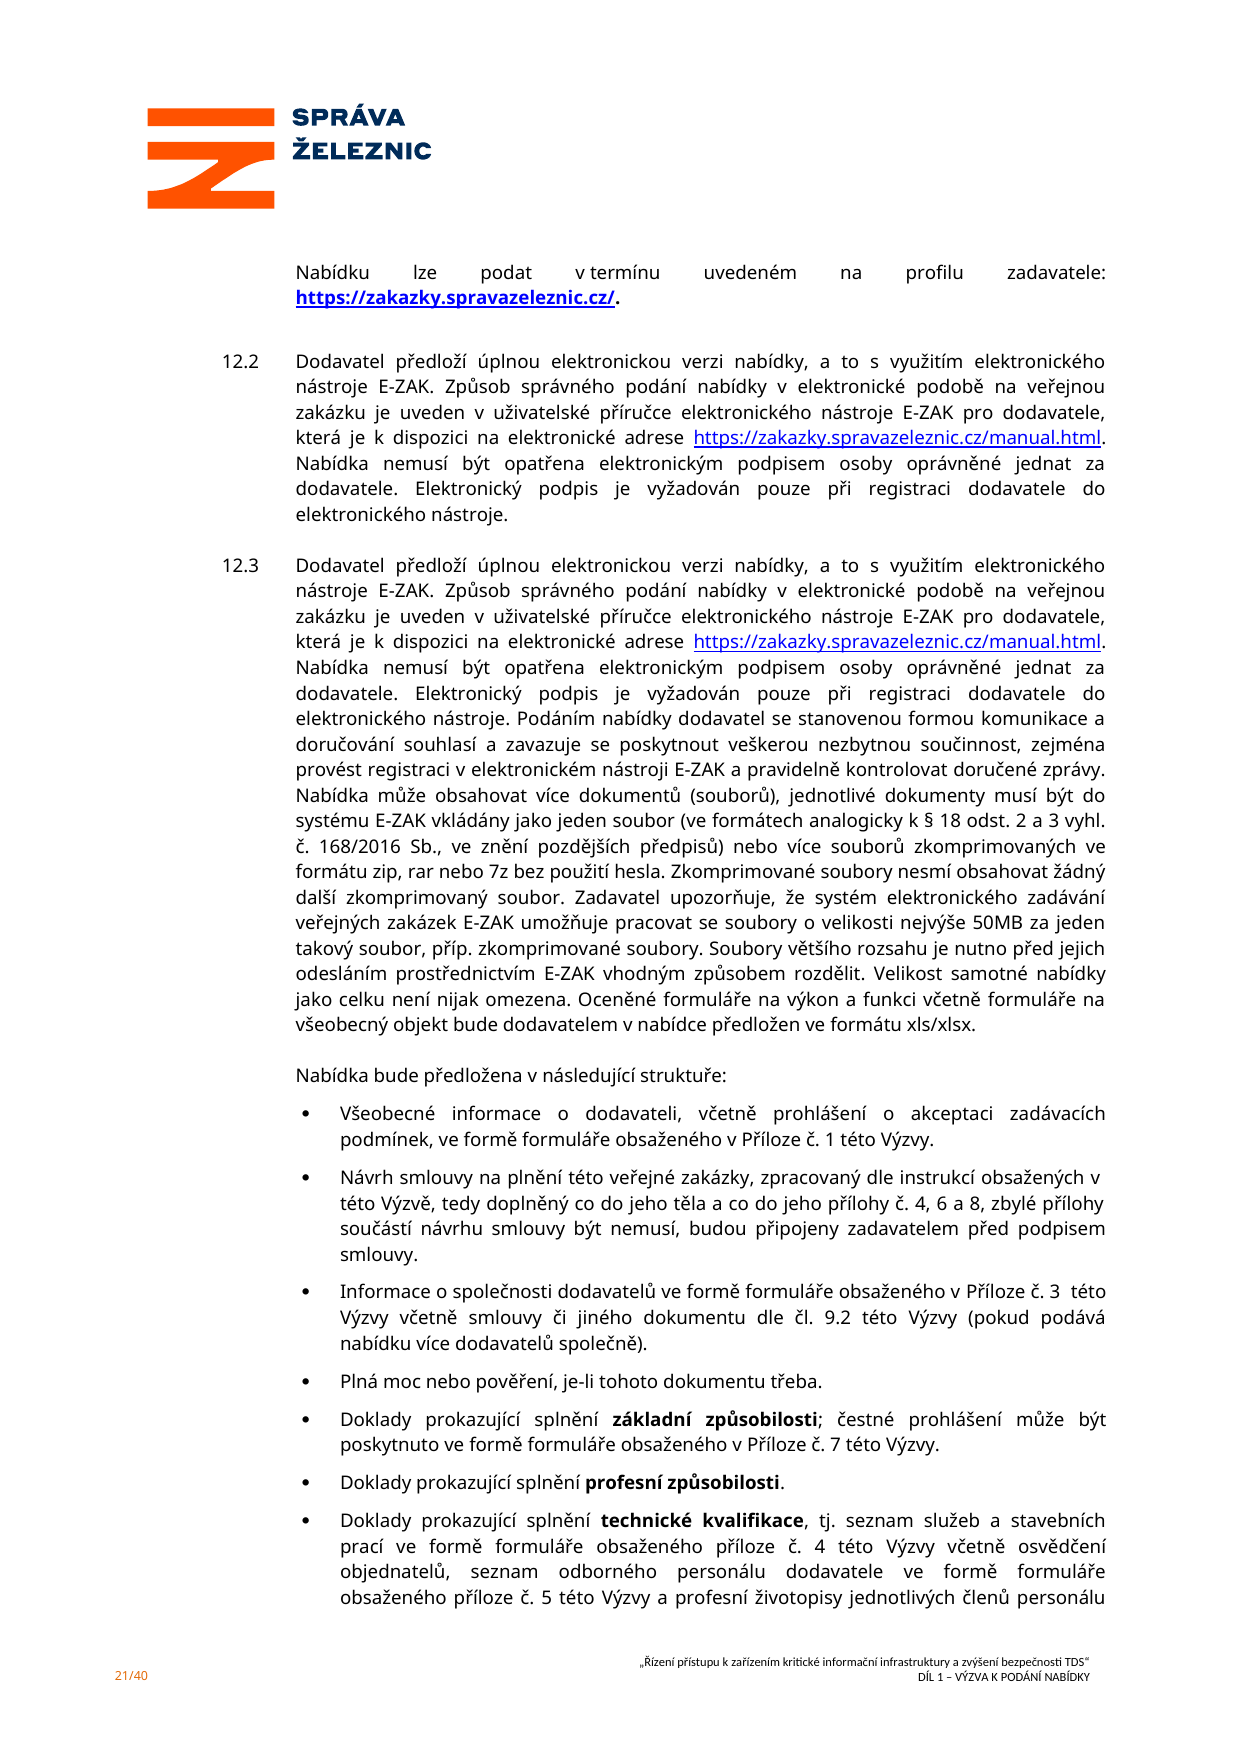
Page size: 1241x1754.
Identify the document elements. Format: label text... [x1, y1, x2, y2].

list Dodavatel předloží úplnou elektronickou verzi nabídky, a to s využitím elektronického nástroje E-ZAK. Způsob správného podání nabídky v elektronické podobě na veřejnou zakázku je uveden v uživatelské příručce elektronického nástroje E-ZAK pro dodavatele, která je k dispozici na elektronické adrese https://zakazky.spravazeleznic.cz/manual.html. Nabídka nemusí být opatřena elektronickým podpisem osoby oprávněné jednat za dodavatele. Elektronický podpis je vyžadován pouze při registraci dodavatele do elektronického nástroje. [222, 348, 1106, 527]
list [302, 1507, 1106, 1609]
text Nabídku lze podat v termínu uvedeném na profilu zadavatele: https://zakazky.spravazeleznic.cz/. [295, 259, 1106, 310]
list Doklady prokazující splnění profesní způsobilosti. [302, 1469, 1106, 1495]
list Dodavatel předloží úplnou elektronickou verzi nabídky, a to s využitím elektronického nástroje E-ZAK. Způsob správného podání nabídky v elektronické podobě na veřejnou zakázku je uveden v uživatelské příručce elektronického nástroje E-ZAK pro dodavatele, která je k dispozici na elektronické adrese https://zakazky.spravazeleznic.cz/manual.html. Nabídka nemusí být opatřena elektronickým podpisem osoby oprávněné jednat za dodavatele. Elektronický podpis je vyžadován pouze při registraci dodavatele do elektronického nástroje. Podáním nabídky dodavatel se stanovenou formou komunikace a doručování souhlasí a zavazuje se poskytnout veškerou nezbytnou součinnost, zejména provést registraci v elektronickém nástroji E-ZAK a pravidelně kontrolovat doručené zprávy. Nabídka může obsahovat více dokumentů (souborů), jednotlivé dokumenty musí být do systému E-ZAK vkládány jako jeden soubor (ve formátech analogicky k § 18 odst. 2 a 3 vyhl. č. 168/2016 Sb., ve znění pozdějších předpisů) nebo více souborů zkomprimovaných ve formátu zip, rar nebo 7z bez použití hesla. Zkomprimované soubory nesmí obsahovat žádný další zkomprimovaný soubor. Zadavatel upozorňuje, že systém elektronického zadávání veřejných zakázek E-ZAK umožňuje pracovat se soubory o velikosti nejvýše 50MB za jeden takový soubor, příp. zkomprimované soubory. Soubory většího rozsahu je nutno před jejich odesláním prostřednictvím E-ZAK vhodným způsobem rozdělit. Velikost samotné nabídky jako celku není nijak omezena. Oceněné formuláře na výkon a funkci včetně formuláře na všeobecný objekt bude dodavatelem v nabídce předložen ve formátu xls/xlsx. [222, 552, 1106, 1037]
list Plná moc nebo pověření, je-li tohoto dokumentu třeba. [302, 1368, 1106, 1393]
text Nabídka bude předložena v následující struktuře: [222, 1063, 1106, 1088]
list Všeobecné informace o dodavateli, včetně prohlášení o akceptaci zadávacích podmínek, ve formě formuláře obsaženého v Příloze č. 1 této Výzvy. [302, 1101, 1106, 1152]
list Informace o společnosti dodavatelů ve formě formuláře obsaženého v Příloze č. 3 této Výzvy včetně smlouvy či jiného dokumentu dle čl. 9.2 této Výzvy (pokud podává nabídku více dodavatelů společně). [302, 1279, 1106, 1355]
list Doklady prokazující splnění základní způsobilosti; čestné prohlášení může být poskytnuto ve formě formuláře obsaženého v Příloze č. 7 této Výzvy. [302, 1406, 1106, 1457]
list Návrh smlouvy na plnění této veřejné zakázky, zpracovaný dle instrukcí obsažených v této Výzvě, tedy doplněný co do jeho těla a co do jeho přílohy č. 4, 6 a 8, zbylé přílohy součástí návrhu smlouvy být nemusí, budou připojeny zadavatelem před podpisem smlouvy. [302, 1164, 1106, 1266]
